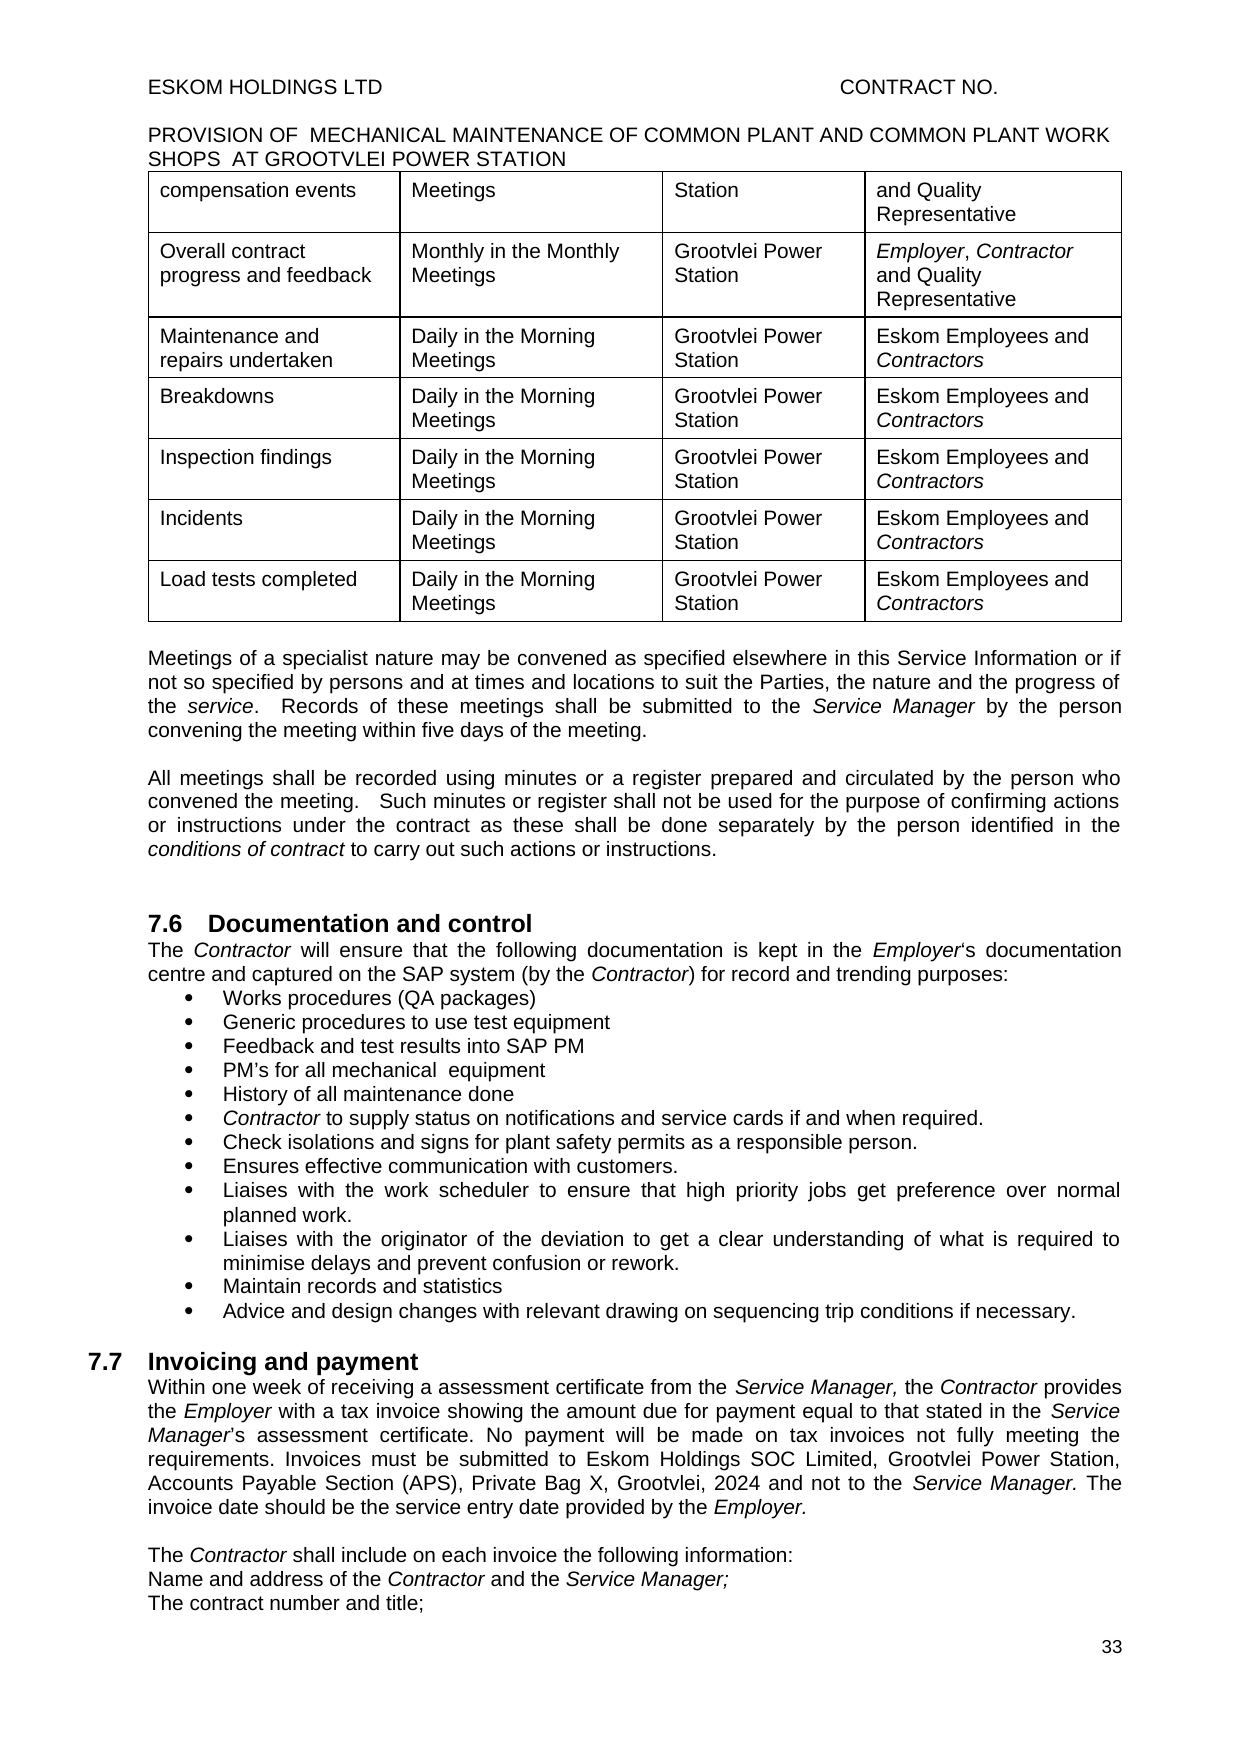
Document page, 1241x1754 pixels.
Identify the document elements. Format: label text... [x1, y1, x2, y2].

table_cell Daily in the Morning Meetings [401, 500, 662, 560]
table_cell Maintenance and repairs undertaken [149, 318, 399, 377]
table_cell Overall contract progress and feedback [149, 233, 399, 316]
subtitle Invoicing and payment [88, 1346, 1122, 1375]
text Meetings of a specialist nature may be convened as specified elsewhere in this Service Information or if not so specified by persons and at times and locations to suit the Parties, the nature and the progress of the service. Records of these meetings shall be submitted to the Service Manager by the person convening the meeting within five days of the meeting. [148, 646, 1122, 741]
list Ensures effective communication with customers. [185, 1154, 1122, 1178]
table_cell Eskom Employees and Contractors [866, 318, 1121, 377]
list Liaises with the originator of the deviation to get a clear understanding of what is required to minimise delays and prevent confusion or rework. [185, 1226, 1122, 1274]
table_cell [866, 233, 1121, 316]
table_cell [149, 172, 399, 232]
text All meetings shall be recorded using minutes or a register prepared and circulated by the person who convened the meeting. Such minutes or register shall not be used for the purpose of confirming actions or instructions under the contract as these shall be done separately by the person identified in the conditions of contract to carry out such actions or instructions. [148, 765, 1122, 861]
table_cell Grootvlei Power Station [663, 500, 864, 560]
list Advice and design changes with relevant drawing on sequencing trip conditions if necessary. [185, 1298, 1122, 1322]
table_cell Inspection findings [149, 439, 399, 499]
table_cell Daily in the Morning Meetings [401, 439, 662, 499]
table_cell Breakdowns [149, 378, 399, 438]
table_cell Daily in the Morning Meetings [401, 561, 662, 621]
text The Contractor will ensure that the following documentation is kept in the Employer‘s documentation centre and captured on the SAP system (by the Contractor) for record and trending purposes: [74, 938, 1122, 986]
text Name and address of the Contractor and the Service Manager; [148, 1567, 1122, 1591]
table_cell Eskom Employees and Contractors [866, 500, 1121, 560]
list Liaises with the work scheduler to ensure that high priority jobs get preference over normal planned work. [185, 1178, 1122, 1226]
table_cell Incidents [149, 500, 399, 560]
list Check isolations and signs for plant safety permits as a responsible person. [185, 1130, 1122, 1154]
table_cell Eskom Employees and Contractors [866, 561, 1121, 621]
table_cell Grootvlei Power Station [663, 439, 864, 499]
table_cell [663, 172, 864, 232]
text The Contractor shall include on each invoice the following information: [148, 1543, 1122, 1567]
list PM’s for all mechanical equipment [185, 1058, 1122, 1082]
list Generic procedures to use test equipment [185, 1010, 1122, 1034]
list Feedback and test results into SAP PM [185, 1034, 1122, 1058]
text Within one week of receiving a assessment certificate from the Service Manager, the Contractor provides the Employer with a tax invoice showing the amount due for payment equal to that stated in the Service Manager’s assessment certificate. No payment will be made on tax invoices not fully meeting the requirements. Invoices must be submitted to Eskom Holdings SOC Limited, Grootvlei Power Station, Accounts Payable Section (APS), Private Bag X, Grootvlei, 2024 and not to the Service Manager. The invoice date should be the service entry date provided by the Employer. [148, 1375, 1122, 1519]
table_cell Grootvlei Power Station [663, 561, 864, 621]
subtitle Documentation and control [148, 909, 1122, 938]
table_cell Grootvlei Power Station [663, 233, 864, 316]
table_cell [401, 172, 662, 232]
table_cell Load tests completed [149, 561, 399, 621]
table_cell Eskom Employees and Contractors [866, 378, 1121, 438]
list History of all maintenance done [185, 1082, 1122, 1106]
table_cell Grootvlei Power Station [663, 378, 864, 438]
list Maintain records and statistics [185, 1274, 1122, 1298]
table_cell Eskom Employees and Contractors [866, 439, 1121, 499]
list Works procedures (QA packages) [185, 986, 1122, 1010]
table_cell Daily in the Morning Meetings [401, 318, 662, 377]
table_cell Grootvlei Power Station [663, 318, 864, 377]
table_cell Daily in the Morning Meetings [401, 378, 662, 438]
list Contractor to supply status on notifications and service cards if and when required. [185, 1106, 1122, 1130]
text The contract number and title; [148, 1591, 1122, 1615]
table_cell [866, 172, 1121, 232]
table_cell Monthly in the Monthly Meetings [401, 233, 662, 316]
